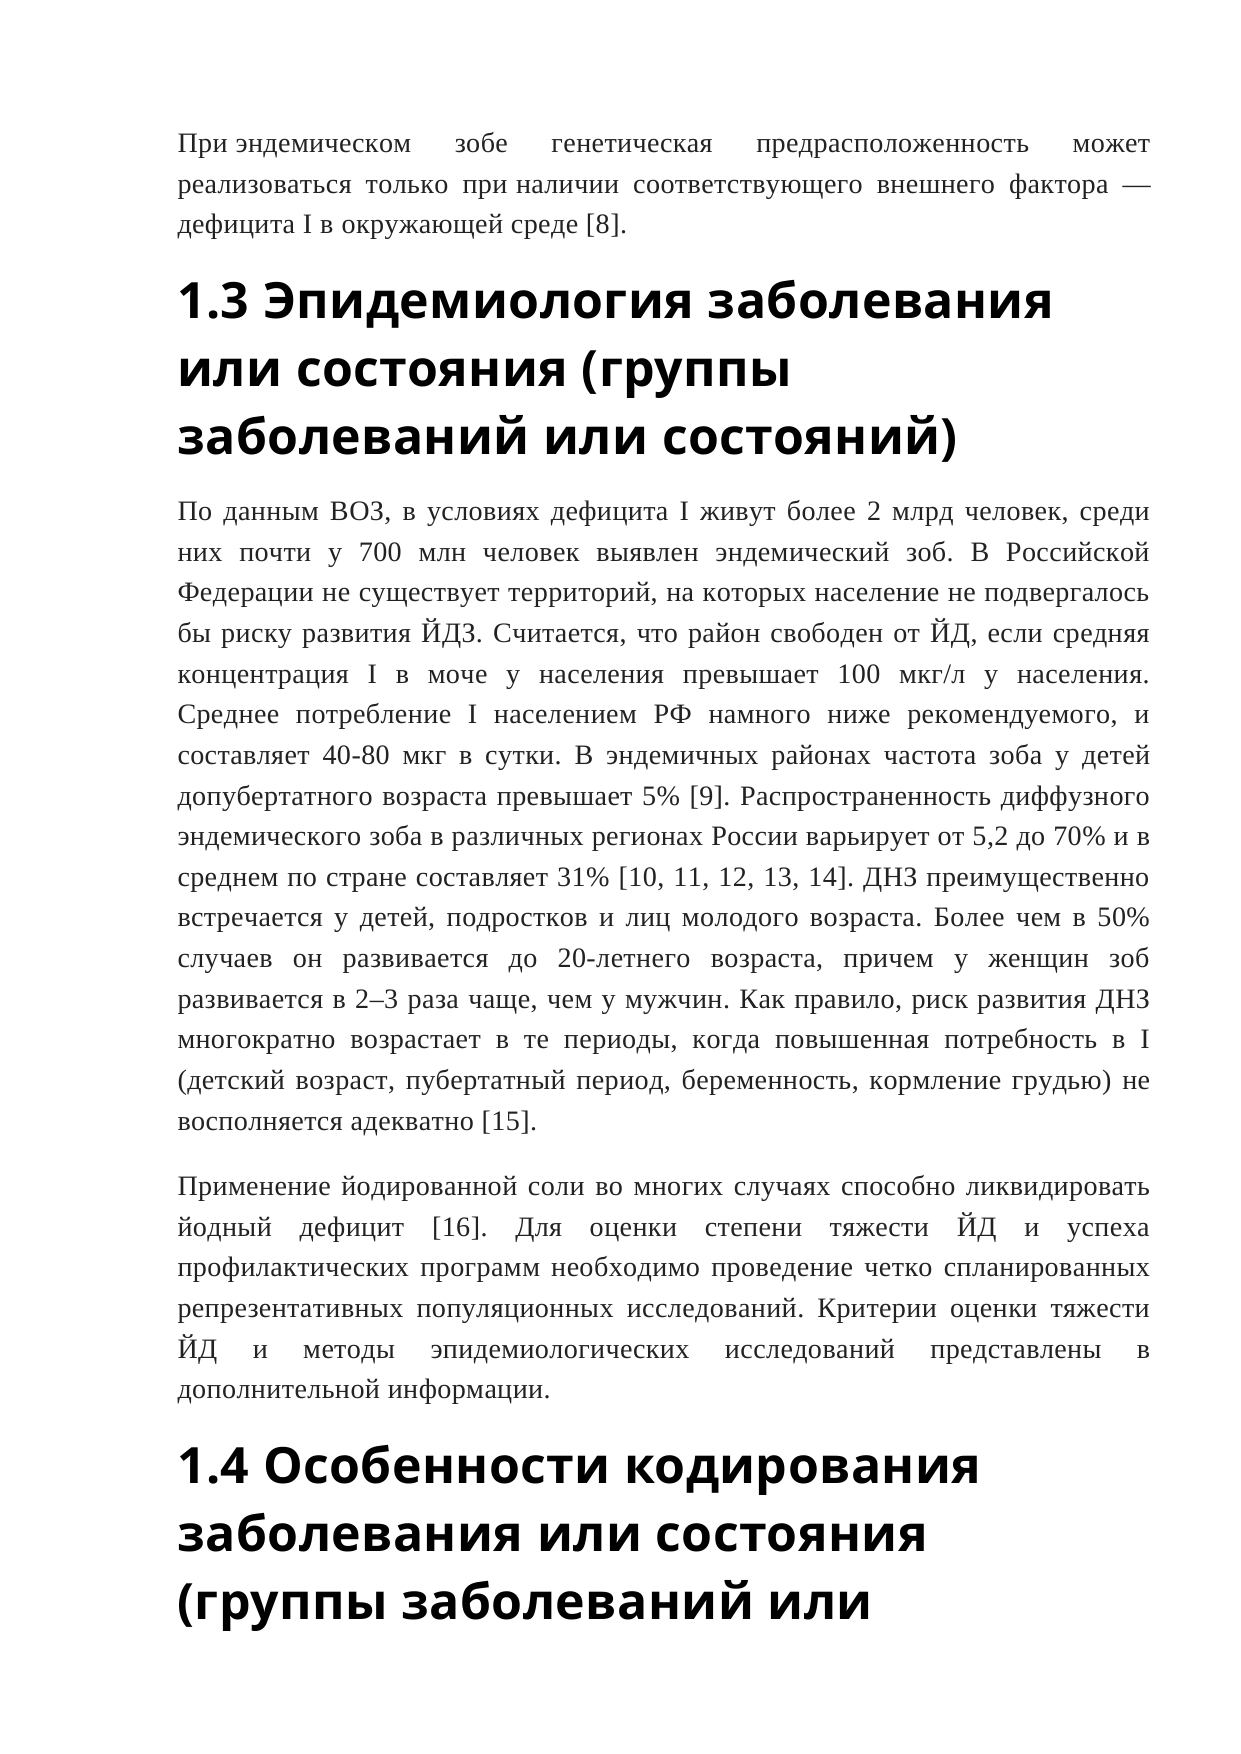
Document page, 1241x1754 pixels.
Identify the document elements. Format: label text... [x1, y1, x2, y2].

text По данным ВОЗ, в условиях дефицита I живут более 2 млрд человек, среди них почти у 700 млн человек выявлен эндемический зоб. В Российской Федерации не существует территорий, на которых население не подвергалось бы риску развития ЙДЗ. Считается, что район свободен от ЙД, если средняя концентрация I в моче у населения превышает 100 мкг/л у населения. Среднее потребление I населением РФ намного ниже рекомендуемого, и составляет 40-80 мкг в сутки. В эндемичных районах частота зоба у детей допубертатного возраста превышает 5% [9]. Распространенность диффузного эндемического зоба в различных регионах России варьирует от 5,2 до 70% и в среднем по стране составляет 31% [10, 11, 12, 13, 14]. ДНЗ преимущественно встречается у детей, подростков и лиц молодого возраста. Более чем в 50% случаев он развивается до 20-летнего возраста, причем у женщин зоб развивается в 2–3 раза чаще, чем у мужчин. Как правило, риск развития ДНЗ многократно возрастает в те периоды, когда повышенная потребность в I (детский возраст, пубертатный период, беременность, кормление грудью) не восполняется адекватно [15]. [177, 486, 1152, 1136]
text 1.3 Эпидемиология заболевания или состояния (группы заболеваний или состояний) [177, 265, 1152, 469]
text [177, 118, 1152, 240]
text Применение йодированной соли во многих случаях способно ликвидировать йодный дефицит [16]. Для оценки степени тяжести ЙД и успеха профилактических программ необходимо проведение четко спланированных репрезентативных популяционных исследований. Критерии оценки тяжести ЙД и методы эпидемиологических исследований представлены в дополнительной информации. [177, 1161, 1152, 1405]
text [177, 1430, 1152, 1634]
